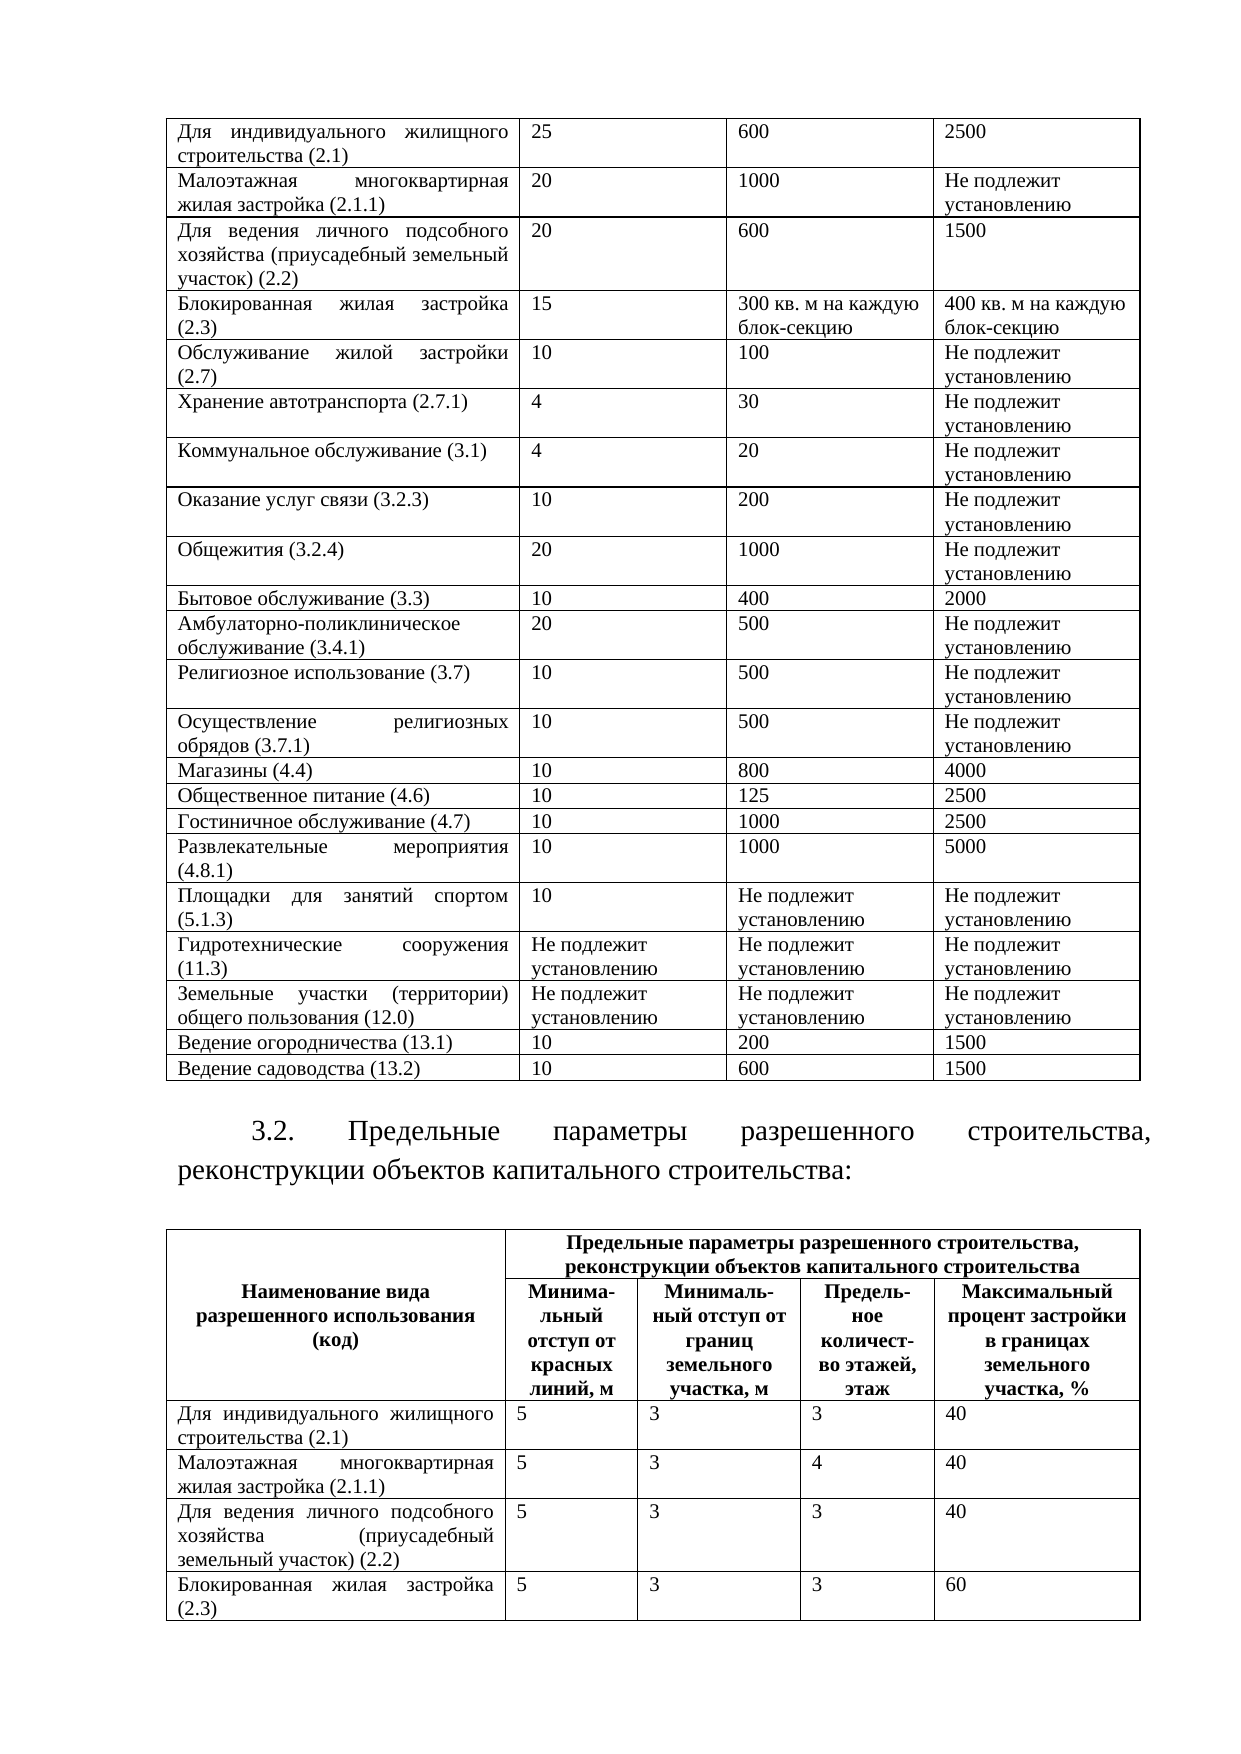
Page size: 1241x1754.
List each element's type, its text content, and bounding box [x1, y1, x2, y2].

table_cell 10 [520, 586, 726, 610]
table_cell 4 [520, 438, 726, 486]
table_cell 2500 [934, 784, 1139, 807]
table_cell Ведение огородничества (13.1) [167, 1030, 519, 1054]
table_cell 10 [520, 709, 726, 757]
table_cell Не подлежит установлению [934, 611, 1139, 659]
table_cell Ведение садоводства (13.2) [167, 1055, 519, 1079]
table_cell 2500 [934, 119, 1139, 167]
table_cell 10 [520, 758, 726, 782]
table_cell 20 [727, 438, 933, 486]
table_cell 10 [520, 809, 726, 833]
table_cell Не подлежит установлению [934, 660, 1139, 708]
table_cell 20 [520, 168, 726, 216]
table_cell 125 [727, 784, 933, 807]
table_cell Не подлежит установлению [934, 389, 1139, 437]
table_cell Коммунальное обслуживание (3.1) [167, 438, 519, 486]
table_cell 1000 [727, 537, 933, 585]
table_cell Не подлежит установлению [727, 981, 933, 1029]
table_cell 1000 [727, 834, 933, 882]
table_cell 5 [506, 1572, 637, 1620]
table_cell Для индивидуального жилищного строительства (2.1) [167, 1401, 505, 1449]
table_cell 10 [520, 1030, 726, 1054]
table_cell 600 [727, 218, 933, 290]
table_cell 3 [801, 1401, 934, 1449]
table_cell 3 [638, 1499, 800, 1571]
table_cell Максимальный процент застройки в границах земельного участка, % [935, 1279, 1139, 1400]
table_cell 20 [520, 218, 726, 290]
table_cell Не подлежит установлению [934, 340, 1139, 388]
table_cell Развлекательные мероприятия (4.8.1) [167, 834, 519, 882]
table_cell Не подлежит установлению [934, 709, 1139, 757]
table_cell 5 [506, 1401, 637, 1449]
table_cell 1000 [727, 168, 933, 216]
table_cell 500 [727, 611, 933, 659]
table_cell Не подлежит установлению [934, 488, 1139, 536]
table_cell 10 [520, 1055, 726, 1079]
table_cell Гидротехнические сооружения (11.3) [167, 932, 519, 980]
table_cell Земельные участки (территории) общего пользования (12.0) [167, 981, 519, 1029]
table_cell 5000 [934, 834, 1139, 882]
table_cell Общественное питание (4.6) [167, 784, 519, 807]
table_cell Не подлежит установлению [727, 883, 933, 931]
table_cell 600 [727, 1055, 933, 1079]
table_cell 400 кв. м на каждую блок-секцию [934, 291, 1139, 339]
table_cell 40 [935, 1499, 1139, 1571]
table_cell Малоэтажная многоквартирная жилая застройка (2.1.1) [167, 1450, 505, 1498]
table_cell 4 [801, 1450, 934, 1498]
table_cell 3 [801, 1572, 934, 1620]
table_cell Минима-льный отступ от красных линий, м [506, 1279, 637, 1400]
table_cell 5 [506, 1450, 637, 1498]
table_cell 30 [727, 389, 933, 437]
table_cell 10 [520, 340, 726, 388]
table_cell Не подлежит установлению [934, 438, 1139, 486]
table_cell 60 [935, 1572, 1139, 1620]
table_cell 40 [935, 1450, 1139, 1498]
table_cell 10 [520, 488, 726, 536]
text 3.2. Предельные параметры разрешенного строительства, реконструкции объектов капитального строительства: [177, 1113, 1152, 1186]
table_cell Предель-ное количест-во этажей, этаж [801, 1279, 934, 1400]
table_cell 600 [727, 119, 933, 167]
table_cell Осуществление религиозных обрядов (3.7.1) [167, 709, 519, 757]
table_cell 500 [727, 660, 933, 708]
table_cell Обслуживание жилой застройки (2.7) [167, 340, 519, 388]
table_cell 10 [520, 784, 726, 807]
table_cell Для индивидуального жилищного строительства (2.1) [167, 119, 519, 167]
table_cell Не подлежит установлению [934, 981, 1139, 1029]
table_cell 5 [506, 1499, 637, 1571]
table_cell 10 [520, 660, 726, 708]
table_cell Малоэтажная многоквартирная жилая застройка (2.1.1) [167, 168, 519, 216]
table_cell 25 [520, 119, 726, 167]
table_cell Хранение автотранспорта (2.7.1) [167, 389, 519, 437]
table_cell Амбулаторно-поликлиническое обслуживание (3.4.1) [167, 611, 519, 659]
table_cell 3 [638, 1450, 800, 1498]
table_cell 2000 [934, 586, 1139, 610]
table_cell Не подлежит установлению [934, 883, 1139, 931]
table_cell Не подлежит установлению [520, 932, 726, 980]
table_cell 4 [520, 389, 726, 437]
table_cell 1000 [727, 809, 933, 833]
table_cell 400 [727, 586, 933, 610]
table_cell 20 [520, 611, 726, 659]
table_cell 200 [727, 488, 933, 536]
table_cell 300 кв. м на каждую блок-секцию [727, 291, 933, 339]
table_cell 100 [727, 340, 933, 388]
table_cell Не подлежит установлению [727, 932, 933, 980]
table_cell 1500 [934, 1030, 1139, 1054]
table_cell Религиозное использование (3.7) [167, 660, 519, 708]
table_cell Для ведения личного подсобного хозяйства (приусадебный земельный участок) (2.2) [167, 1499, 505, 1571]
table_cell Блокированная жилая застройка (2.3) [167, 291, 519, 339]
table_cell 3 [638, 1572, 800, 1620]
table_cell 20 [520, 537, 726, 585]
table_cell 2500 [934, 809, 1139, 833]
table_cell 4000 [934, 758, 1139, 782]
table_cell Площадки для занятий спортом (5.1.3) [167, 883, 519, 931]
table_cell 200 [727, 1030, 933, 1054]
table_cell Блокированная жилая застройка (2.3) [167, 1572, 505, 1620]
table_cell Не подлежит установлению [934, 537, 1139, 585]
table_cell Оказание услуг связи (3.2.3) [167, 488, 519, 536]
table_cell 10 [520, 834, 726, 882]
table_cell Не подлежит установлению [934, 168, 1139, 216]
table_cell Магазины (4.4) [167, 758, 519, 782]
table_cell 500 [727, 709, 933, 757]
table_cell 15 [520, 291, 726, 339]
table_cell 40 [935, 1401, 1139, 1449]
table_cell Бытовое обслуживание (3.3) [167, 586, 519, 610]
table_cell Гостиничное обслуживание (4.7) [167, 809, 519, 833]
table_cell 1500 [934, 218, 1139, 290]
table_cell 10 [520, 883, 726, 931]
table_cell Общежития (3.2.4) [167, 537, 519, 585]
table_cell 3 [638, 1401, 800, 1449]
table_cell Не подлежит установлению [520, 981, 726, 1029]
table_header Предельные параметры разрешенного строительства, реконструкции объектов капитального строительства [506, 1230, 1139, 1278]
table_cell Для ведения личного подсобного хозяйства (приусадебный земельный участок) (2.2) [167, 218, 519, 290]
table_cell 3 [801, 1499, 934, 1571]
table_cell 800 [727, 758, 933, 782]
table_cell Минималь-ный отступ от границ земельного участка, м [638, 1279, 800, 1400]
table_header Наименование вида разрешенного использования (код) [167, 1230, 505, 1400]
table_cell Не подлежит установлению [934, 932, 1139, 980]
table_cell 1500 [934, 1055, 1139, 1079]
